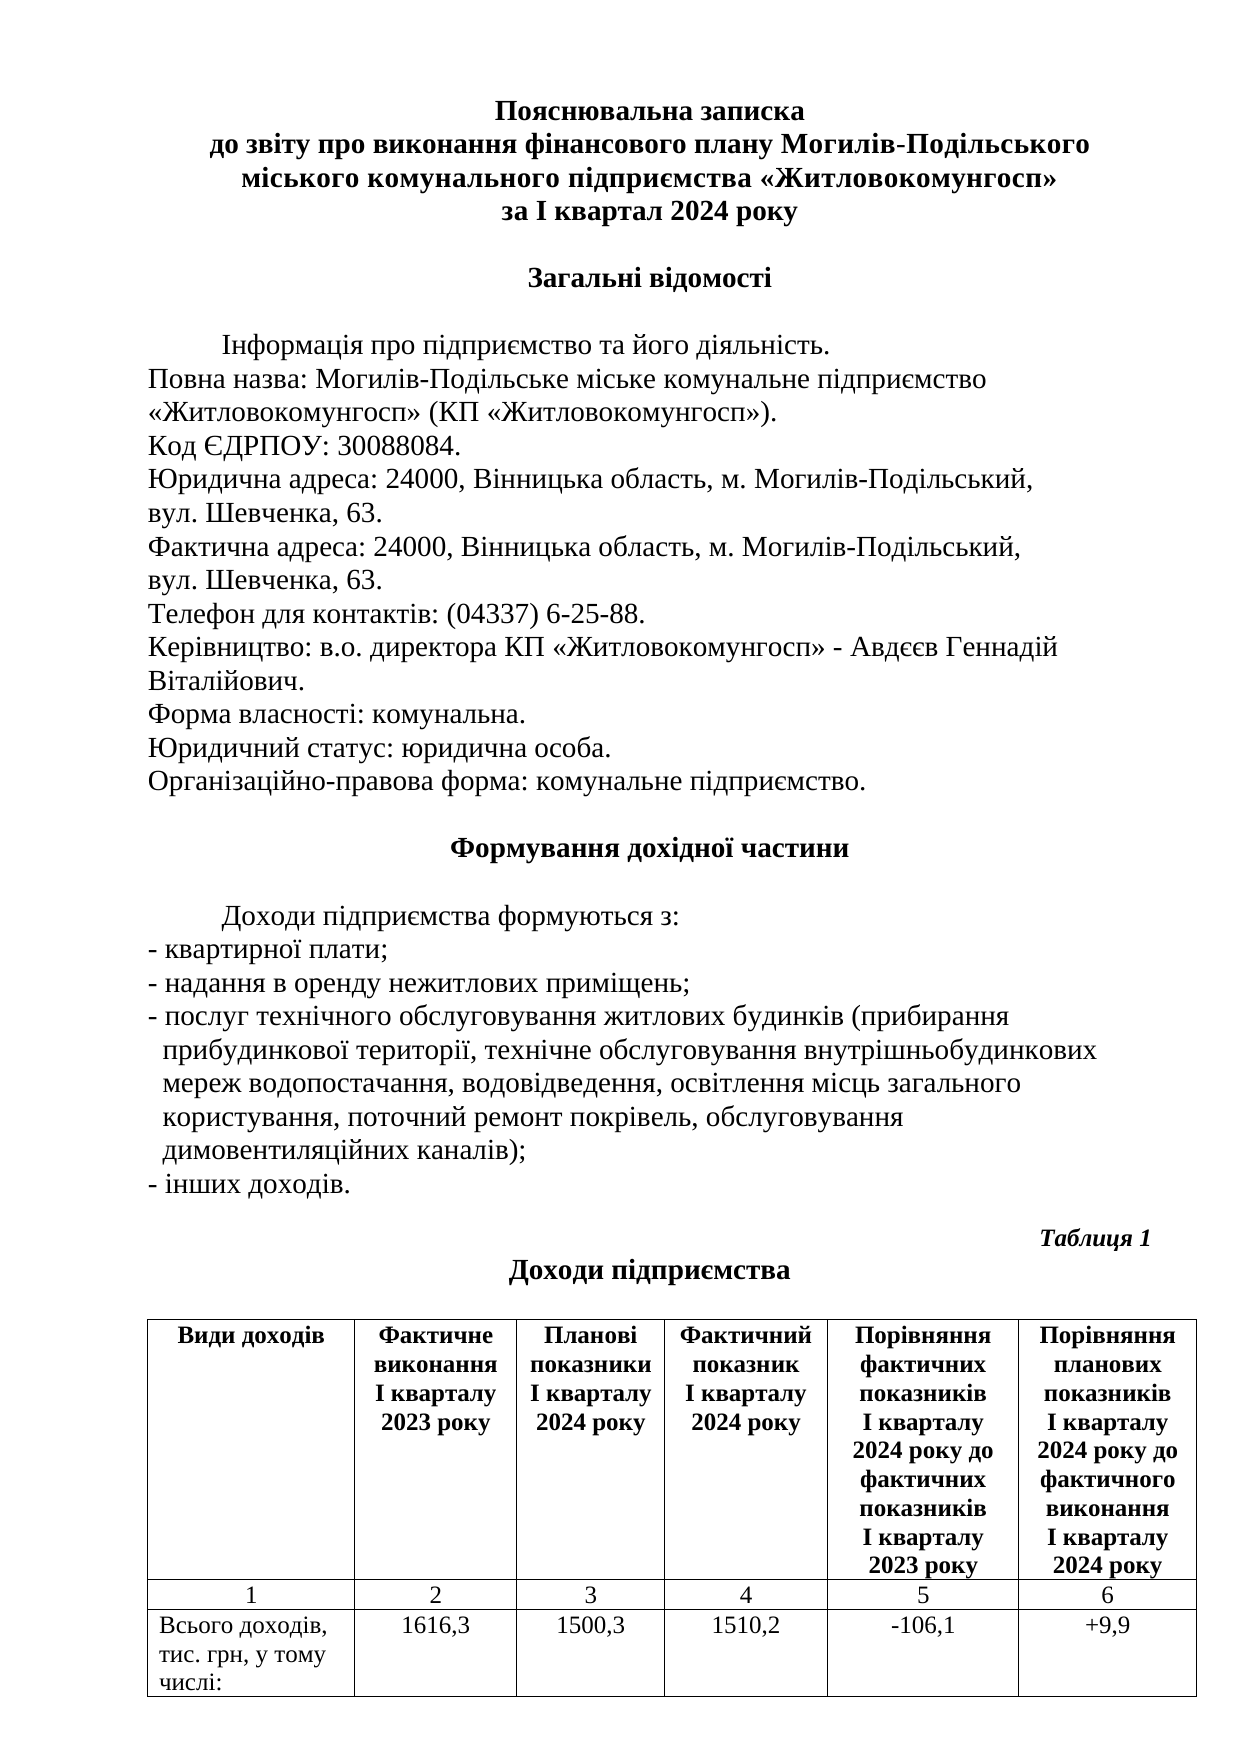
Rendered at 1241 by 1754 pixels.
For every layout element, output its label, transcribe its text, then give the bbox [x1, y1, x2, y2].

text димовентиляційних каналів); [148, 1132, 1152, 1166]
table_header Планові показники І кварталу 2024 року [517, 1320, 664, 1579]
text Таблиця 1 [148, 1223, 1152, 1252]
text Повна назва: Могилів-Подільське міське комунальне підприємство «Житловокомунгосп» (КП «Житловокомунгосп»). [148, 361, 1152, 428]
text Загальні відомості [148, 260, 1152, 294]
table_cell 3 [517, 1580, 664, 1609]
text прибудинкової території, технічне обслуговування внутрішньобудинкових [148, 1032, 1152, 1065]
table_cell 1500,3 [517, 1610, 664, 1696]
table_header Порівняння планових показників І кварталу 2024 року до фактичного виконання І кварталу 2024 року [1019, 1320, 1196, 1579]
text Формування дохідної частини [148, 831, 1152, 864]
text за І квартал 2024 року [148, 193, 1152, 227]
text Доходи підприємства формуються з: [148, 898, 1152, 931]
text - послуг технічного обслуговування житлових будинків (прибирання [148, 998, 1152, 1032]
text користування, поточний ремонт покрівель, обслуговування [148, 1099, 1152, 1132]
text Фактична адреса: 24000, Вінницька область, м. Могилів-Подільський, [148, 529, 1152, 562]
table_cell 2 [355, 1580, 516, 1609]
text - інших доходів. [148, 1166, 1152, 1199]
table_cell 1616,3 [355, 1610, 516, 1696]
text Форма власності: комунальна. [148, 696, 1152, 730]
text - квартирної плати; [148, 931, 1152, 965]
text Телефон для контактів: (04337) 6-25-88. [148, 596, 1152, 629]
table_header Порівняння фактичних показників І кварталу 2024 року до фактичних показників І кварталу 2023 року [828, 1320, 1018, 1579]
text - надання в оренду нежитлових приміщень; [148, 965, 1152, 998]
text Юридичний статус: юридична особа. [148, 730, 1152, 763]
text до звіту про виконання фінансового плану Могилів-Подільського міського комунального підприємства «Житловокомунгосп» [148, 126, 1152, 193]
text вул. Шевченка, 63. [148, 562, 1152, 596]
table_cell 1 [148, 1580, 354, 1609]
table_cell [148, 1610, 354, 1696]
table_cell -106,1 [828, 1610, 1018, 1696]
table_cell 5 [828, 1580, 1018, 1609]
text мереж водопостачання, водовідведення, освітлення місць загального [148, 1065, 1152, 1099]
table_header Види доходів [148, 1320, 354, 1579]
table_header Фактичний показник І кварталу 2024 року [665, 1320, 827, 1579]
text Пояснювальна записка [148, 93, 1152, 126]
text Інформація про підприємство та його діяльність. [148, 327, 1152, 361]
table_cell 1510,2 [665, 1610, 827, 1696]
text Доходи підприємства [148, 1252, 1152, 1286]
text Юридична адреса: 24000, Вінницька область, м. Могилів-Подільський, [148, 462, 1152, 495]
table_cell +9,9 [1019, 1610, 1196, 1696]
text Організаційно-правова форма: комунальне підприємство. [148, 763, 1152, 797]
text Код ЄДРПОУ: 30088084. [148, 428, 1152, 462]
text Керівництво: в.о. директора КП «Житловокомунгосп» - Авдєєв Геннадій Віталійович. [148, 629, 1152, 696]
table_cell 4 [665, 1580, 827, 1609]
table_header Фактичне виконання І кварталу 2023 року [355, 1320, 516, 1579]
text вул. Шевченка, 63. [148, 495, 1152, 529]
table_cell 6 [1019, 1580, 1196, 1609]
